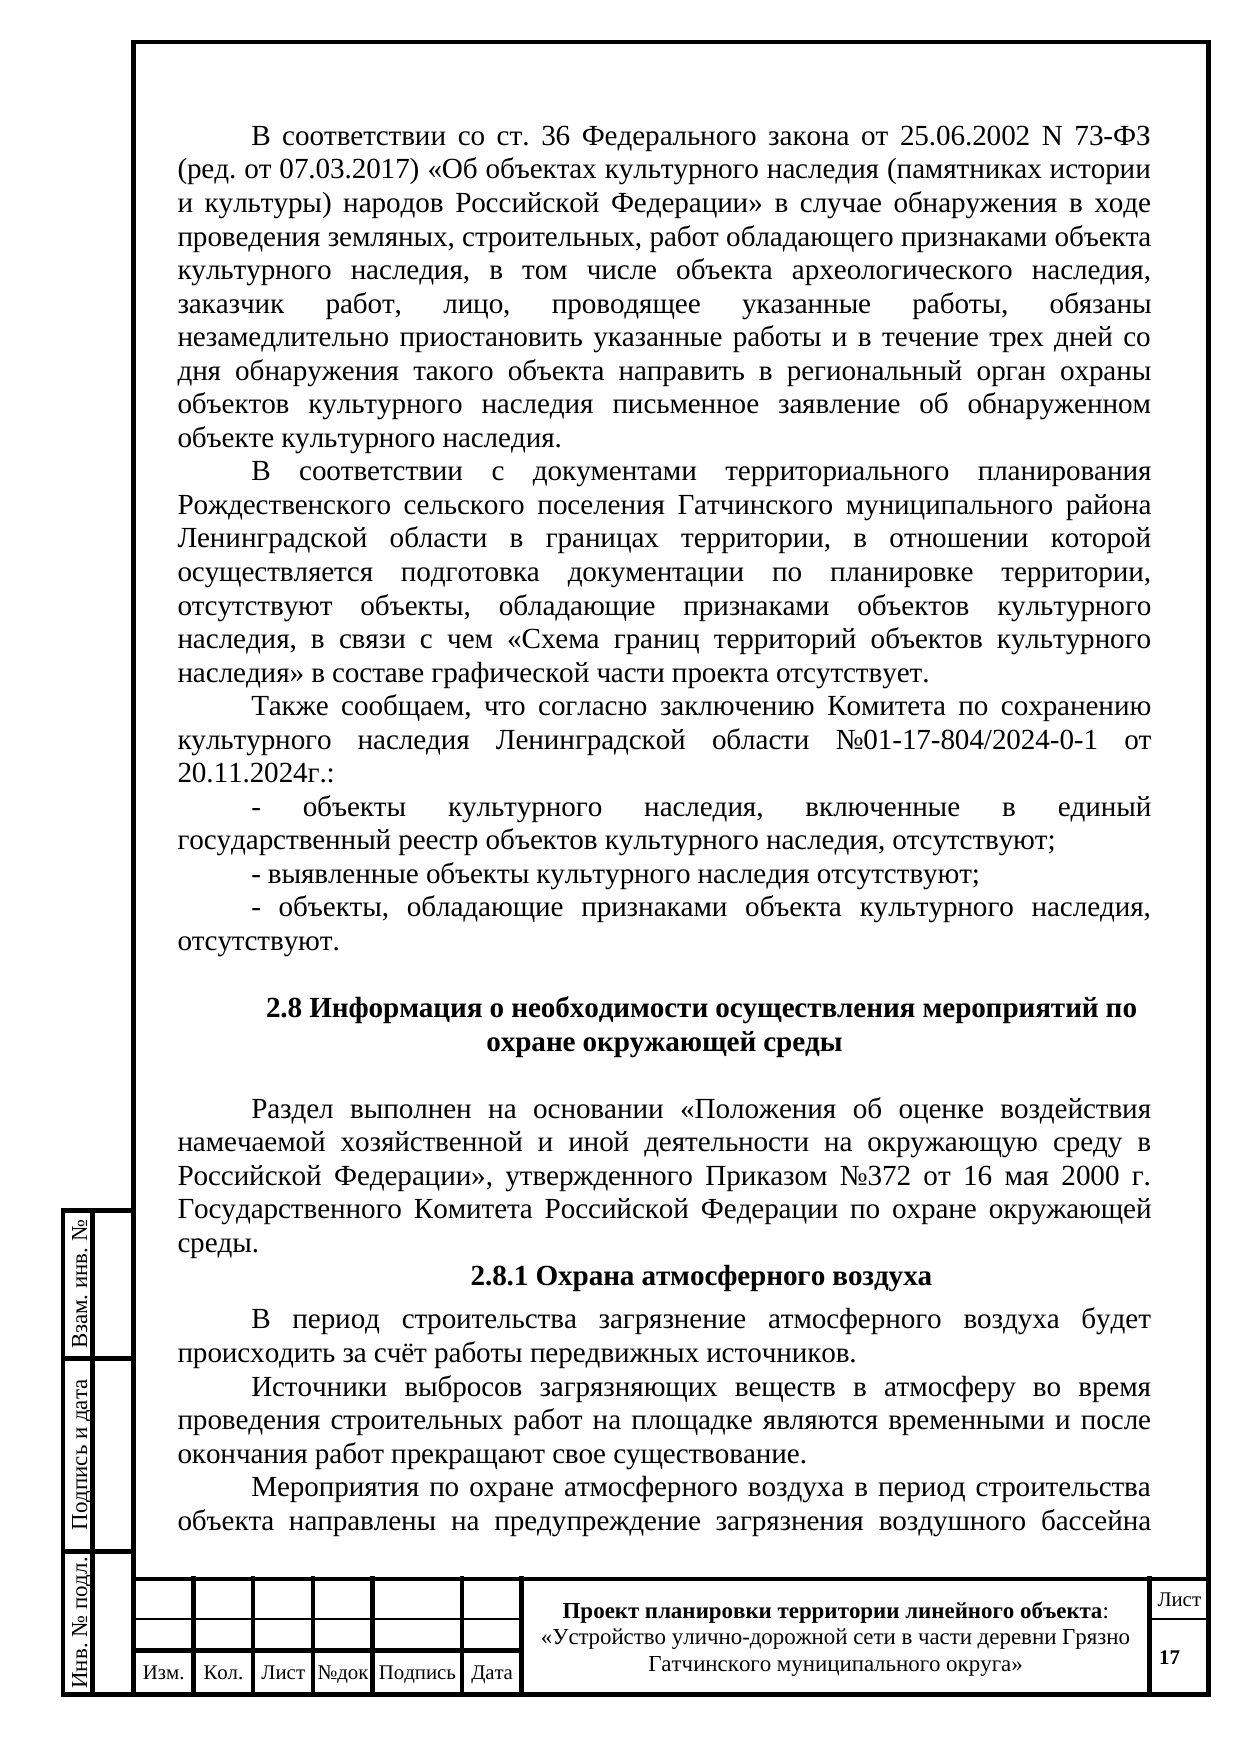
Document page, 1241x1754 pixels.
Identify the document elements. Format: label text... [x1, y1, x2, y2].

text В соответствии со ст. 36 Федерального закона от 25.06.2002 N 73-ФЗ (ред. от 07.03.2017) «Об объектах культурного наследия (памятниках истории и культуры) народов Российской Федерации» в случае обнаружения в ходе проведения земляных, строительных, работ обладающего признаками объекта культурного наследия, в том числе объекта археологического наследия, заказчик работ, лицо, проводящее указанные работы, обязаны незамедлительно приостановить указанные работы и в течение трех дней со дня обнаружения такого объекта направить в региональный орган охраны объектов культурного наследия письменное заявление об обнаруженном объекте культурного наследия. [177, 118, 1152, 453]
list Источники выбросов загрязняющих веществ в атмосферу во время проведения строительных работ на площадке являются временными и после окончания работ прекращают свое существование. [177, 1369, 1152, 1469]
list В период строительства загрязнение атмосферного воздуха будет происходить за счёт работы передвижных источников. [177, 1302, 1152, 1369]
text - выявленные объекты культурного наследия отсутствуют; [177, 856, 1152, 889]
list 2.8.1 Охрана атмосферного воздуха [177, 1258, 1152, 1292]
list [177, 1469, 1152, 1536]
list Раздел выполнен на основании «Положения об оценке воздействия намечаемой хозяйственной и иной деятельности на окружающую среду в Российской Федерации», утвержденного Приказом №372 от 16 мая 2000 г. Государственного Комитета Российской Федерации по охране окружающей среды. [177, 1091, 1152, 1258]
text Также сообщаем, что согласно заключению Комитета по сохранению культурного наследия Ленинградской области №01-17-804/2024-0-1 от 20.11.2024г.: [177, 688, 1152, 789]
text - объекты, обладающие признаками объекта культурного наследия, отсутствуют. [177, 889, 1152, 957]
list 2.8 Информация о необходимости осуществления мероприятий по охране окружающей среды [177, 990, 1152, 1057]
text - объекты культурного наследия, включенные в единый государственный реестр объектов культурного наследия, отсутствуют; [177, 789, 1152, 856]
text В соответствии с документами территориального планирования Рождественского сельского поселения Гатчинского муниципального района Ленинградской области в границах территории, в отношении которой осуществляется подготовка документации по планировке территории, отсутствуют объекты, обладающие признаками объектов культурного наследия, в связи с чем «Схема границ территорий объектов культурного наследия» в составе графической части проекта отсутствует. [177, 453, 1152, 688]
